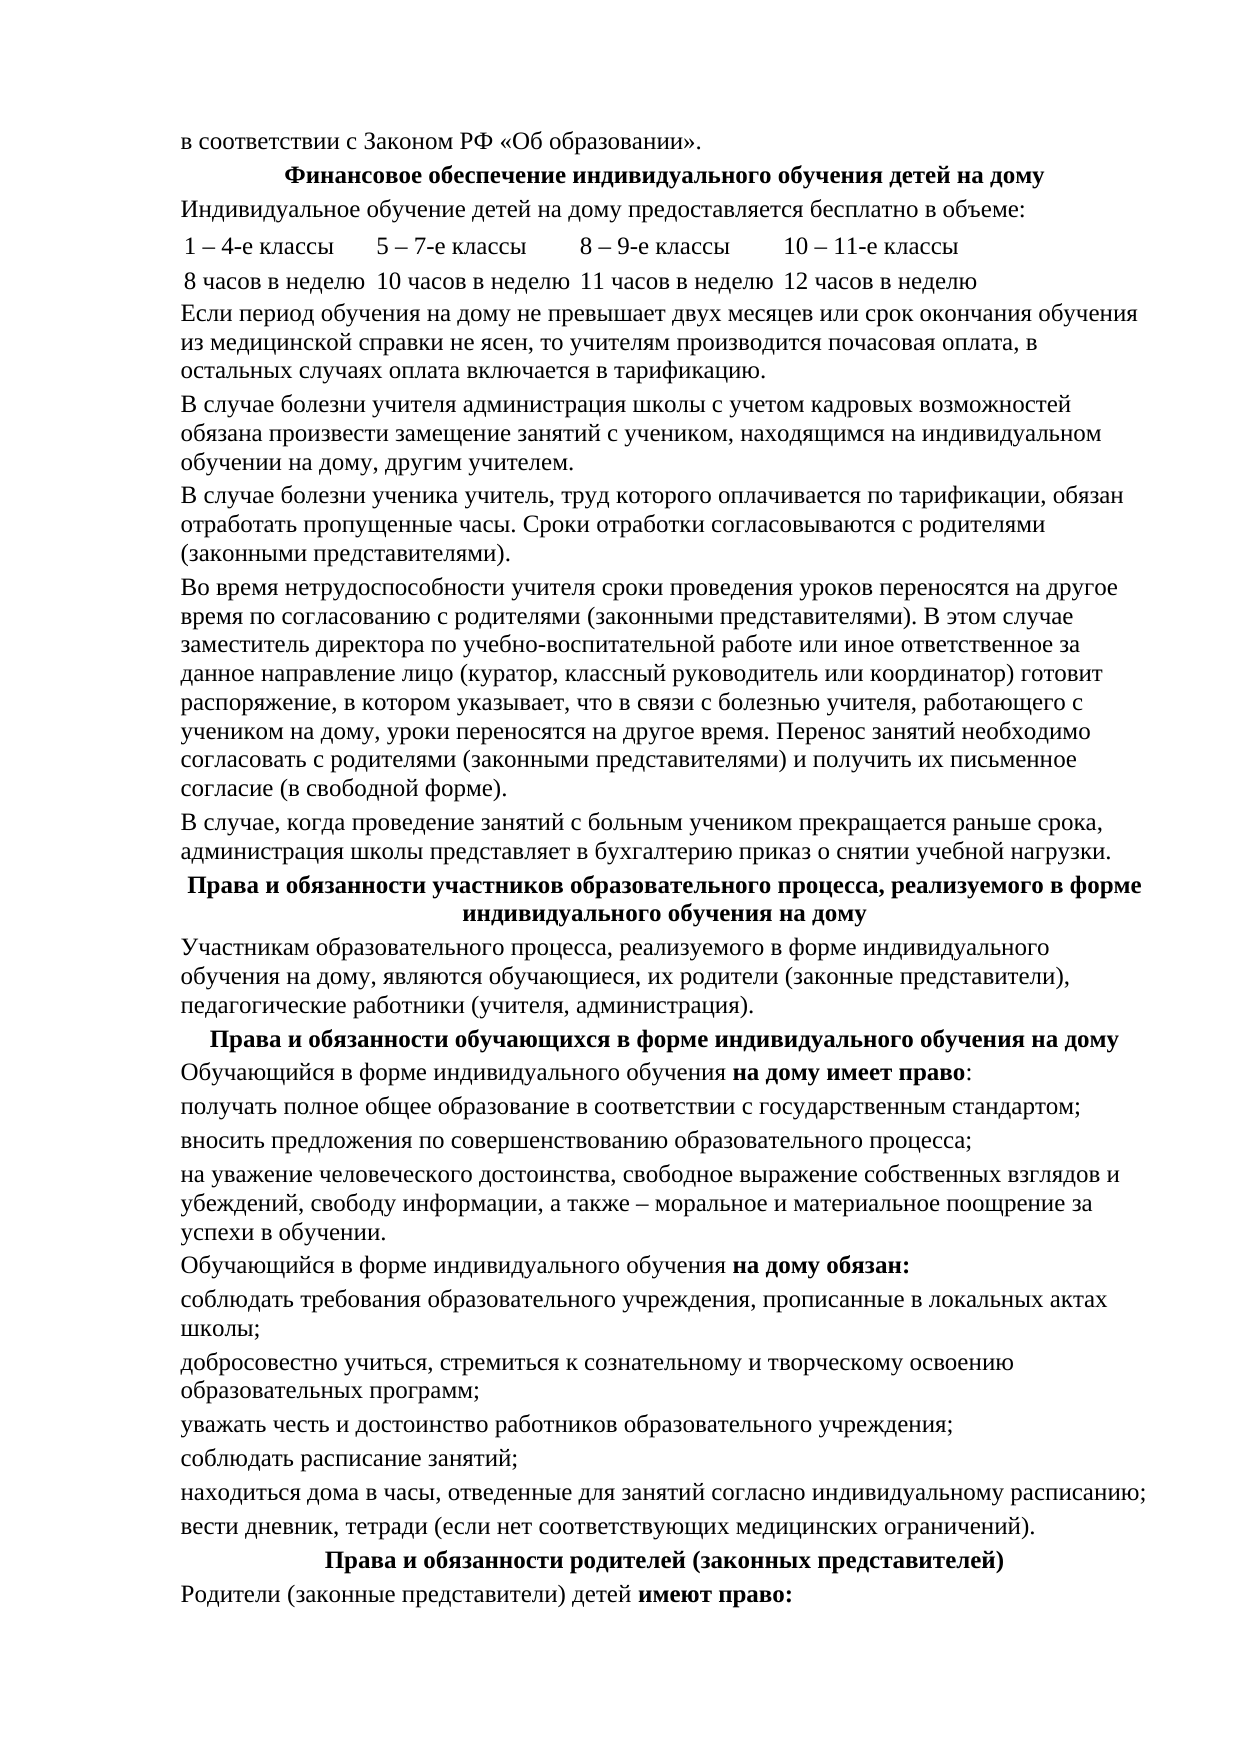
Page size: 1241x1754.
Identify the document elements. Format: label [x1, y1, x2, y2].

table_header [177, 118, 1152, 1616]
